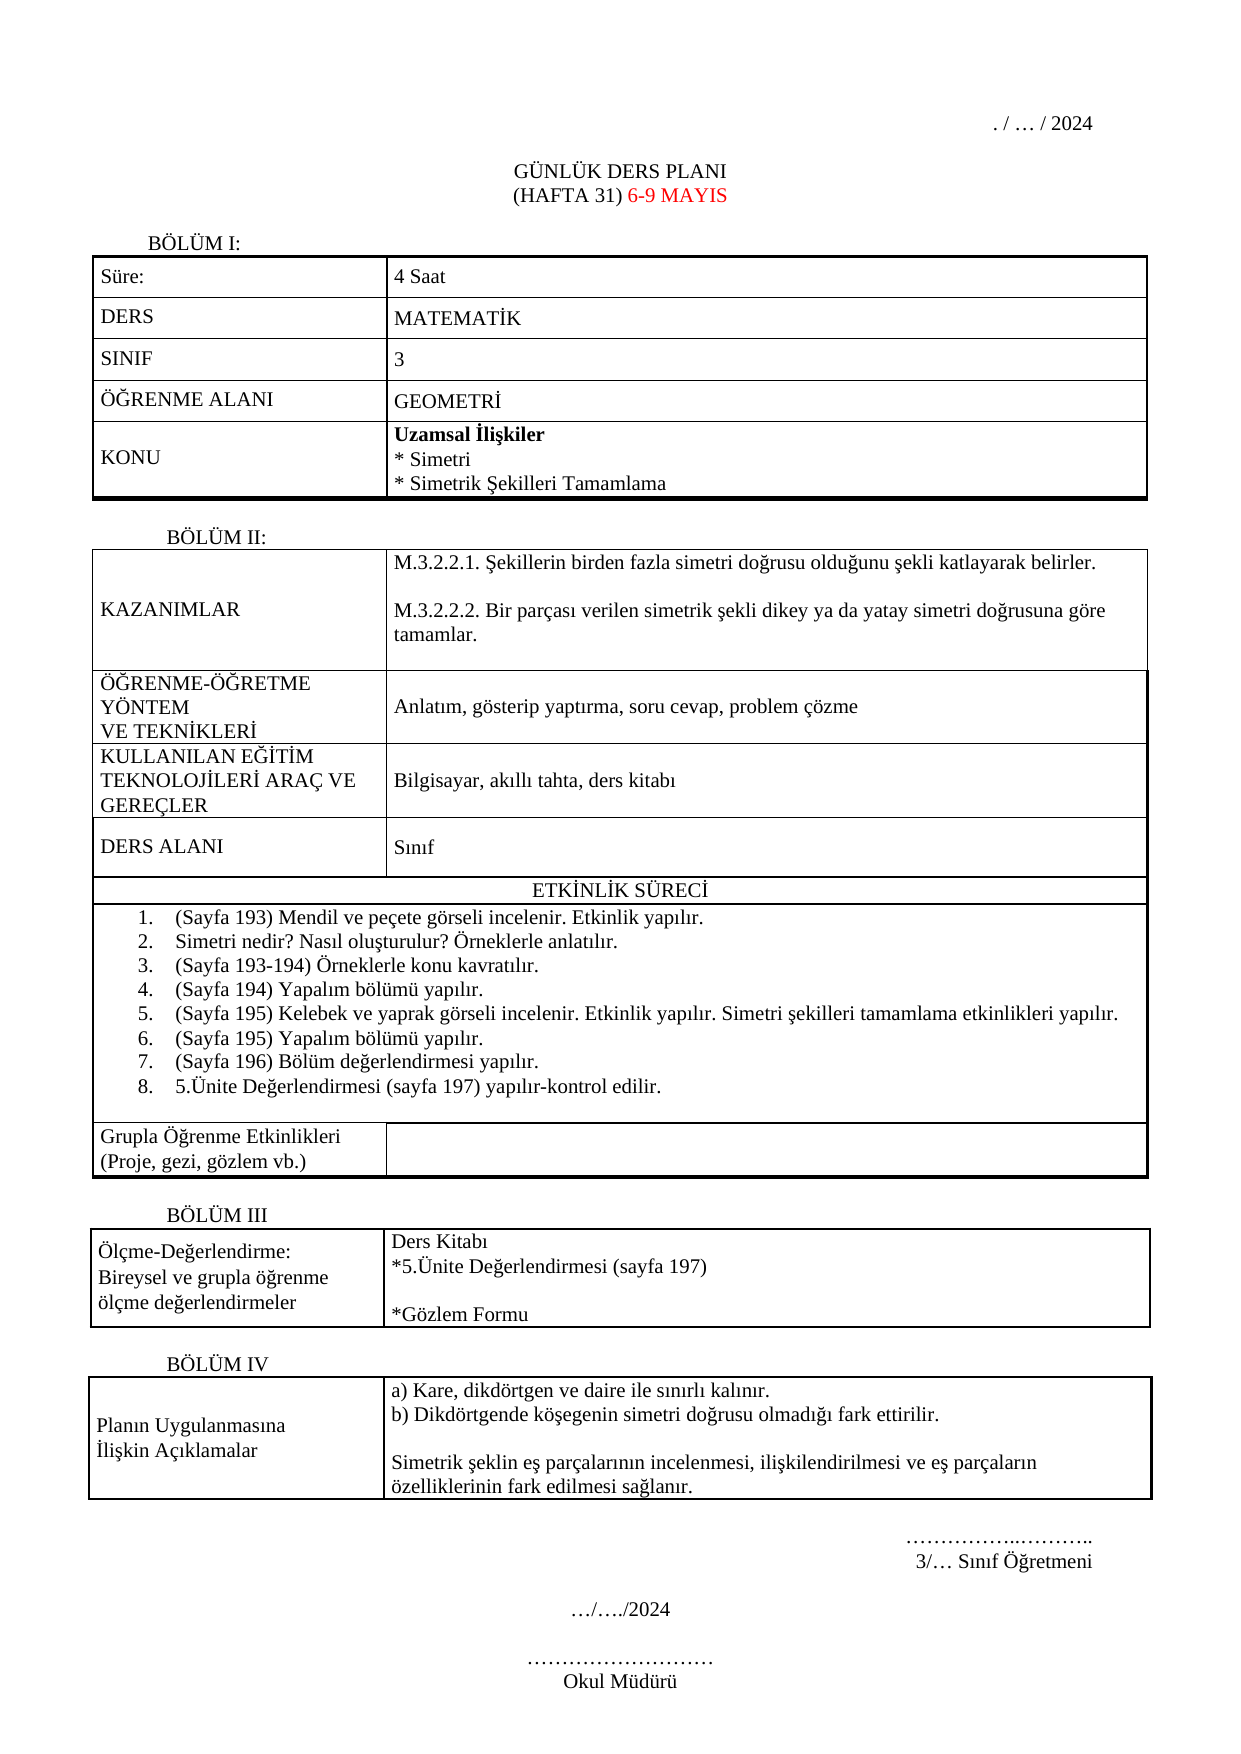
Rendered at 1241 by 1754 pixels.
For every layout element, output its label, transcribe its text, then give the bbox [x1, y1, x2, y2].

subtitle BÖLÜM IV [148, 1352, 1093, 1376]
text ……………..……….. [148, 1524, 1093, 1548]
table_cell (Sayfa 193) Mendil ve peçete görseli incelenir. Etkinlik yapılır. Simetri nedir? Nasıl oluşturulur? Örneklerle anlatılır. (Sayfa 193-194) Örneklerle konu kavratılır. (Sayfa 194) Yapalım bölümü yapılır. (Sayfa 195) Kelebek ve yaprak görseli incelenir. Etkinlik yapılır. Simetri şekilleri tamamlama etkinlikleri yapılır. (Sayfa 195) Yapalım bölümü yapılır. (Sayfa 196) Bölüm değerlendirmesi yapılır. 5.Ünite Değerlendirmesi (sayfa 197) yapılır-kontrol edilir. [94, 905, 1146, 1122]
table_cell GEOMETRİ [388, 381, 1146, 421]
table_cell [387, 1124, 1146, 1174]
table_cell KONU [94, 422, 386, 496]
table_cell KULLANILAN EĞİTİM TEKNOLOJİLERİ ARAÇ VE GEREÇLER [93, 744, 386, 817]
text ……………………… [148, 1645, 1093, 1669]
table_header M.3.2.2.1. Şekillerin birden fazla simetri doğrusu olduğunu şekli katlayarak belirler. M.3.2.2.2. Bir parçası verilen simetrik şekli dikey ya da yatay simetri doğrusuna göre tamamlar. [387, 550, 1147, 670]
table_cell ÖĞRENME ALANI [94, 381, 386, 421]
table_cell DERS [94, 298, 386, 338]
table_cell ETKİNLİK SÜRECİ [94, 878, 1146, 903]
text …/…./2024 [148, 1597, 1093, 1621]
table_header 4 Saat [388, 258, 1146, 297]
table_cell Grupla Öğrenme Etkinlikleri (Proje, gezi, gözlem vb.) [94, 1123, 386, 1174]
table_header a) Kare, dikdörtgen ve daire ile sınırlı kalınır. b) Dikdörtgende köşegenin simetri doğrusu olmadığı fark ettirilir. Simetrik şeklin eş parçalarının incelenmesi, ilişkilendirilmesi ve eş parçaların özelliklerinin fark edilmesi sağlanır. [385, 1378, 1150, 1498]
table_header Ders Kitabı *5.Ünite Değerlendirmesi (sayfa 197) *Gözlem Formu [385, 1230, 1149, 1326]
text (HAFTA 31) 6-9 MAYIS [148, 183, 1093, 207]
text BÖLÜM I: [148, 231, 1093, 255]
table_header KAZANIMLAR [93, 550, 386, 670]
text . / … / 2024 [148, 111, 1093, 135]
table_cell 3 [388, 339, 1146, 379]
table_header Planın Uygulanmasına İlişkin Açıklamalar [90, 1378, 383, 1498]
table_cell DERS ALANI [94, 818, 386, 876]
table_cell Bilgisayar, akıllı tahta, ders kitabı [387, 744, 1146, 817]
table_cell Anlatım, gösterip yaptırma, soru cevap, problem çözme [387, 671, 1146, 743]
table_cell ÖĞRENME-ÖĞRETME YÖNTEM VE TEKNİKLERİ [93, 671, 386, 743]
table_cell MATEMATİK [388, 298, 1146, 338]
table_cell Sınıf [387, 818, 1146, 876]
text Okul Müdürü [148, 1669, 1093, 1693]
table_cell Uzamsal İlişkiler * Simetri * Simetrik Şekilleri Tamamlama [388, 422, 1146, 496]
text 3/… Sınıf Öğretmeni [148, 1548, 1093, 1573]
table_header Süre: [94, 258, 386, 297]
subtitle BÖLÜM III [148, 1203, 1093, 1227]
table_cell SINIF [94, 339, 386, 379]
text BÖLÜM II: [148, 525, 1093, 549]
text GÜNLÜK DERS PLANI [148, 159, 1093, 183]
table_header Ölçme-Değerlendirme: Bireysel ve grupla öğrenme ölçme değerlendirmeler [92, 1230, 383, 1326]
